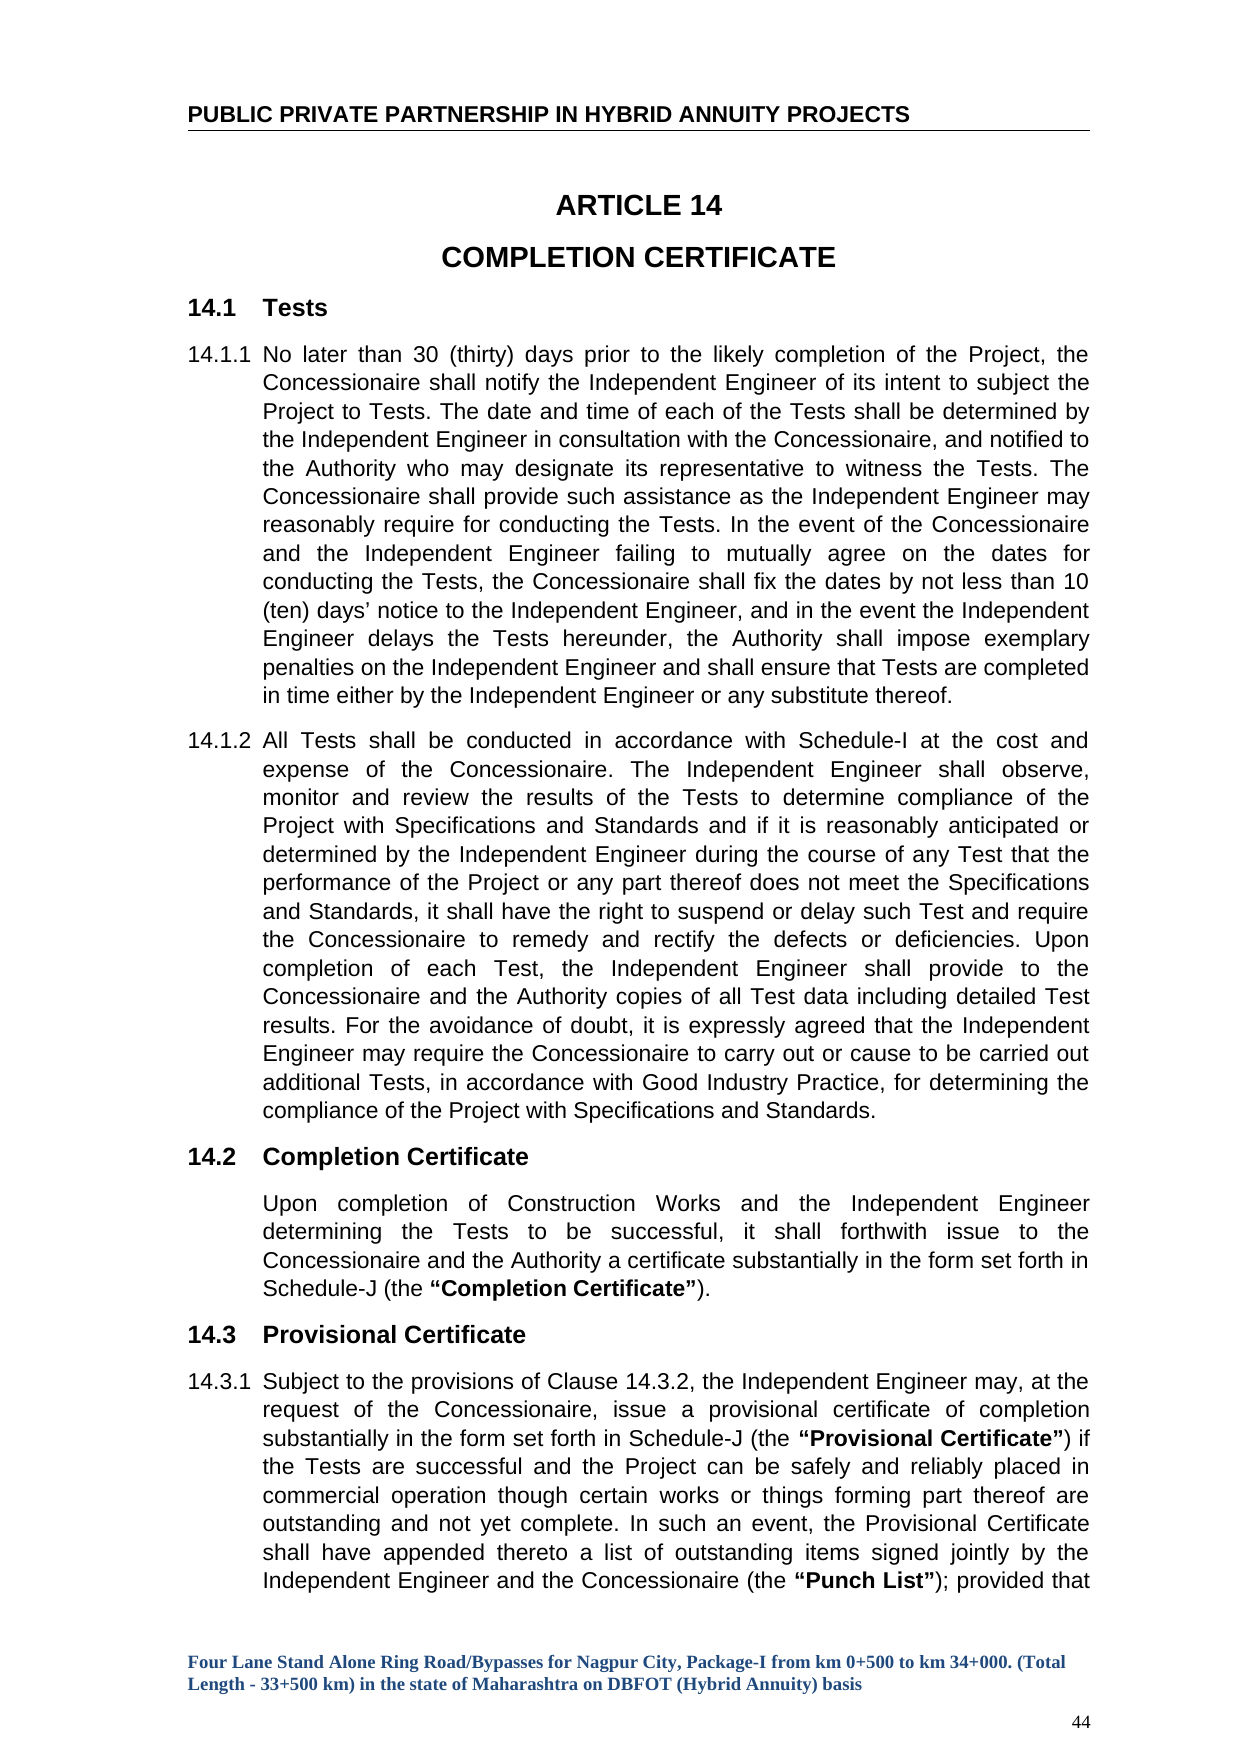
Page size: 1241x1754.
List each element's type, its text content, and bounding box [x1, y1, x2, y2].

text COMPLETION CERTIFICATE [187, 240, 1090, 274]
text 14.1 Tests [187, 293, 1090, 322]
text 14.3 Provisional Certificate [187, 1320, 1090, 1349]
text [187, 1368, 1090, 1593]
text 14.2 Completion Certificate [187, 1142, 1090, 1171]
text Upon completion of Construction Works and the Independent Engineer determining the Tests to be successful, it shall forthwith issue to the Concessionaire and the Authority a certificate substantially in the form set forth in Schedule-J (the “Completion Certificate”). [262, 1190, 1090, 1301]
text 14.1.2 All Tests shall be conducted in accordance with Schedule-I at the cost and expense of the Concessionaire. The Independent Engineer shall observe, monitor and review the results of the Tests to determine compliance of the Project with Specifications and Standards and if it is reasonably anticipated or determined by the Independent Engineer during the course of any Test that the performance of the Project or any part thereof does not meet the Specifications and Standards, it shall have the right to suspend or delay such Test and require the Concessionaire to remedy and rectify the defects or deficiencies. Upon completion of each Test, the Independent Engineer shall provide to the Concessionaire and the Authority copies of all Test data including detailed Test results. For the avoidance of doubt, it is expressly agreed that the Independent Engineer may require the Concessionaire to carry out or cause to be carried out additional Tests, in accordance with Good Industry Practice, for determining the compliance of the Project with Specifications and Standards. [187, 727, 1090, 1123]
text ARTICLE 14 [187, 187, 1090, 221]
text 14.1.1 No later than 30 (thirty) days prior to the likely completion of the Project, the Concessionaire shall notify the Independent Engineer of its intent to subject the Project to Tests. The date and time of each of the Tests shall be determined by the Independent Engineer in consultation with the Concessionaire, and notified to the Authority who may designate its representative to witness the Tests. The Concessionaire shall provide such assistance as the Independent Engineer may reasonably require for conducting the Tests. In the event of the Concessionaire and the Independent Engineer failing to mutually agree on the dates for conducting the Tests, the Concessionaire shall fix the dates by not less than 10 (ten) days’ notice to the Independent Engineer, and in the event the Independent Engineer delays the Tests hereunder, the Authority shall impose exemplary penalties on the Independent Engineer and shall ensure that Tests are completed in time either by the Independent Engineer or any substitute thereof. [187, 341, 1090, 708]
